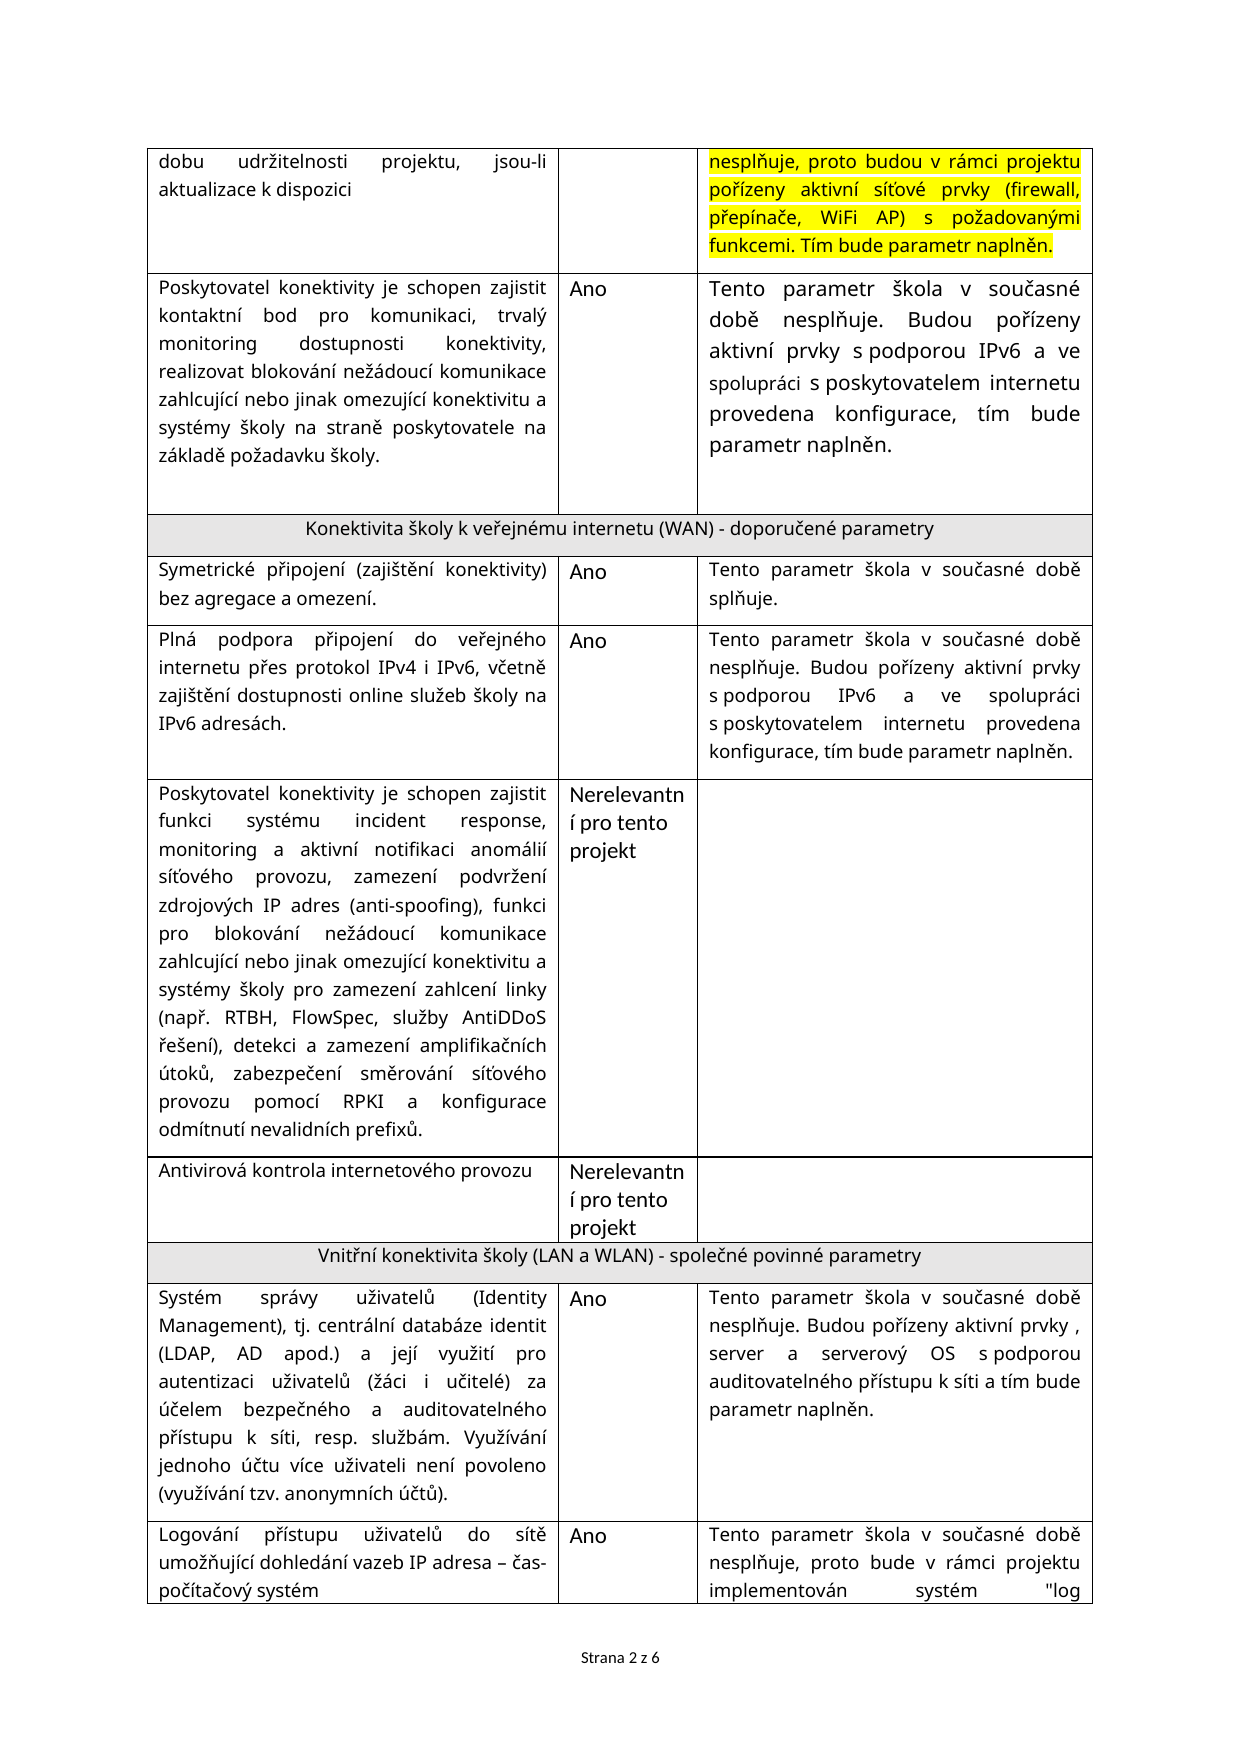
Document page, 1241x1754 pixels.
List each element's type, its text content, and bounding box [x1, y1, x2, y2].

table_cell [148, 149, 558, 273]
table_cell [698, 149, 1092, 273]
table_cell Symetrické připojení (zajištění konektivity) bez agregace a omezení. [148, 557, 558, 625]
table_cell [698, 1522, 1092, 1603]
table_cell Tento parametr škola v současné době nesplňuje. Budou pořízeny aktivní prvky s podporou IPv6 a ve spolupráci s poskytovatelem internetu provedena konfigurace, tím bude parametr naplněn. [698, 626, 1092, 779]
table_cell [559, 149, 697, 273]
table_cell [559, 274, 697, 514]
table_cell Poskytovatel konektivity je schopen zajistit funkci systému incident response, monitoring a aktivní notifikaci anomálií síťového provozu, zamezení podvržení zdrojových IP adres (anti-spoofing), funkci pro blokování nežádoucí komunikace zahlcující nebo jinak omezující konektivitu a systémy školy pro zamezení zahlcení linky (např. RTBH, FlowSpec, služby AntiDDoS řešení), detekci a zamezení amplifikačních útoků, zabezpečení směrování síťového provozu pomocí RPKI a konfigurace odmítnutí nevalidních prefixů. [148, 780, 558, 1156]
table_cell Systém správy uživatelů (Identity Management), tj. centrální databáze identit (LDAP, AD apod.) a její využití pro autentizaci uživatelů (žáci i učitelé) za účelem bezpečného a auditovatelného přístupu k síti, resp. službám. Využívání jednoho účtu více uživateli není povoleno (využívání tzv. anonymních účtů). [148, 1284, 558, 1521]
table_cell Antivirová kontrola internetového provozu [148, 1158, 558, 1242]
table_cell Vnitřní konektivita školy (LAN a WLAN) - společné povinné parametry [148, 1243, 1092, 1283]
table_cell [698, 780, 1092, 1156]
table_cell [559, 1522, 697, 1603]
table_cell [559, 1284, 697, 1521]
table_cell [559, 557, 697, 625]
table_cell [698, 1158, 1092, 1242]
table_cell Tento parametr škola v současné době splňuje. [698, 557, 1092, 625]
table_cell [559, 626, 697, 779]
table_cell Tento parametr škola v současné době nesplňuje. Budou pořízeny aktivní prvky , server a serverový OS s podporou auditovatelného přístupu k síti a tím bude parametr naplněn. [698, 1284, 1092, 1521]
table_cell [148, 1522, 558, 1603]
table_cell [559, 780, 697, 1156]
table_cell Poskytovatel konektivity je schopen zajistit kontaktní bod pro komunikaci, trvalý monitoring dostupnosti konektivity, realizovat blokování nežádoucí komunikace zahlcující nebo jinak omezující konektivitu a systémy školy na straně poskytovatele na základě požadavku školy. [148, 274, 558, 514]
table_cell [559, 1158, 697, 1242]
table_cell Tento parametr škola v současné době nesplňuje. Budou pořízeny aktivní prvky s podporou IPv6 a ve spolupráci s poskytovatelem internetu provedena konfigurace, tím bude parametr naplněn. [698, 274, 1092, 514]
table_cell Plná podpora připojení do veřejného internetu přes protokol IPv4 i IPv6, včetně zajištění dostupnosti online služeb školy na IPv6 adresách. [148, 626, 558, 779]
table_cell Konektivita školy k veřejnému internetu (WAN) - doporučené parametry [148, 515, 1092, 556]
